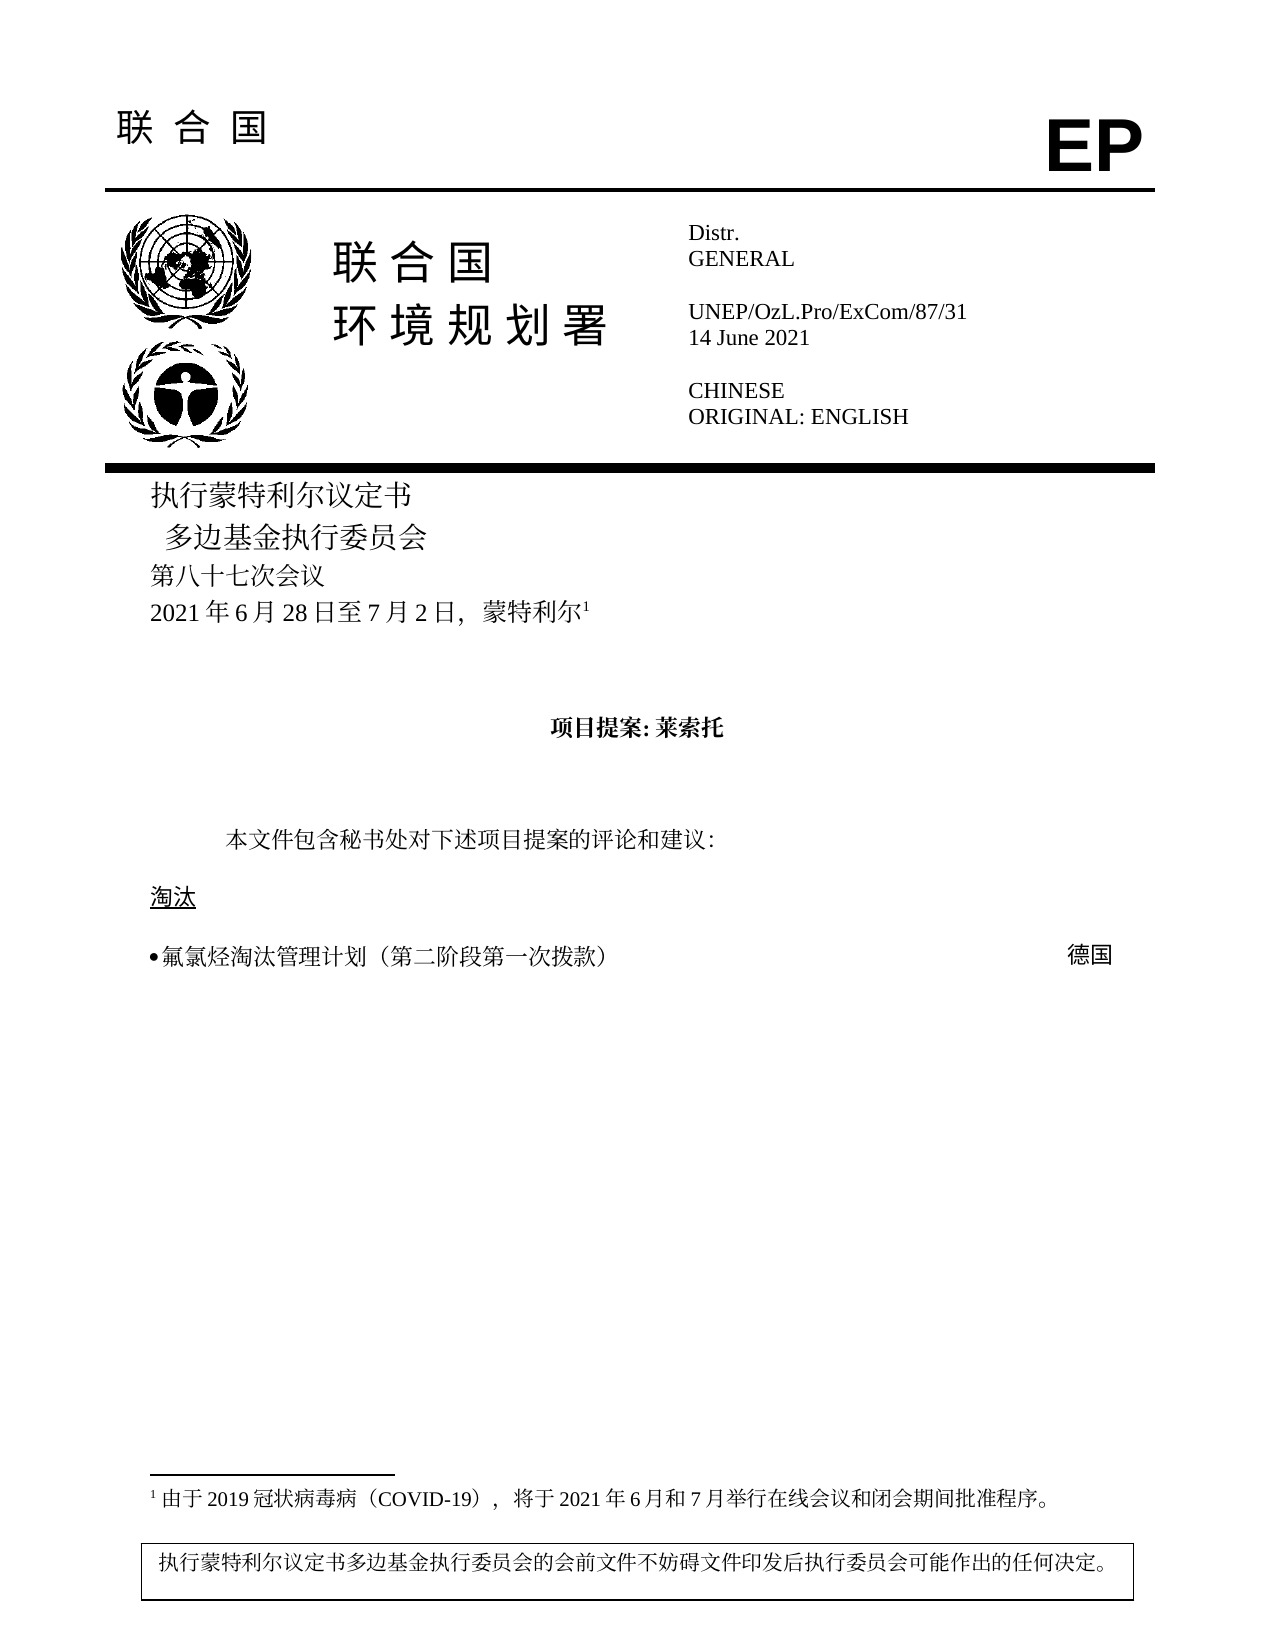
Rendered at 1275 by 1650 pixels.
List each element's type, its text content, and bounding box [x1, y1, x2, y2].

picture [118, 336, 251, 452]
list 执行蒙特利尔议定书 [150, 473, 1125, 514]
text 第八十七次会议 [150, 556, 1125, 592]
table_cell 联 合 国 环 境 规 划 署 [321, 192, 677, 463]
table_cell Distr. GENERAL UNEP/OzL.Pro/ExCom/87/31 14 June 2021 CHINESE ORIGINAL: ENGLISH [677, 192, 1155, 463]
text 本文件包含秘书处对下述项目提案的评论和建议： [150, 822, 1125, 854]
table_header 氟氯烃淘汰管理计划（第二阶段第一次拨款） [150, 939, 873, 971]
table_header 联 合 国 [105, 101, 677, 188]
table_cell [105, 192, 321, 463]
text 2021年6月28日至7月2日，蒙特利尔 [150, 592, 1125, 628]
text 项目提案: 莱索托 [150, 710, 1125, 743]
table_header EP [677, 101, 1155, 188]
table_header 德国 [873, 939, 1124, 971]
list 多边基金执行委员会 [150, 514, 1125, 556]
text 淘汰 [150, 881, 1125, 912]
